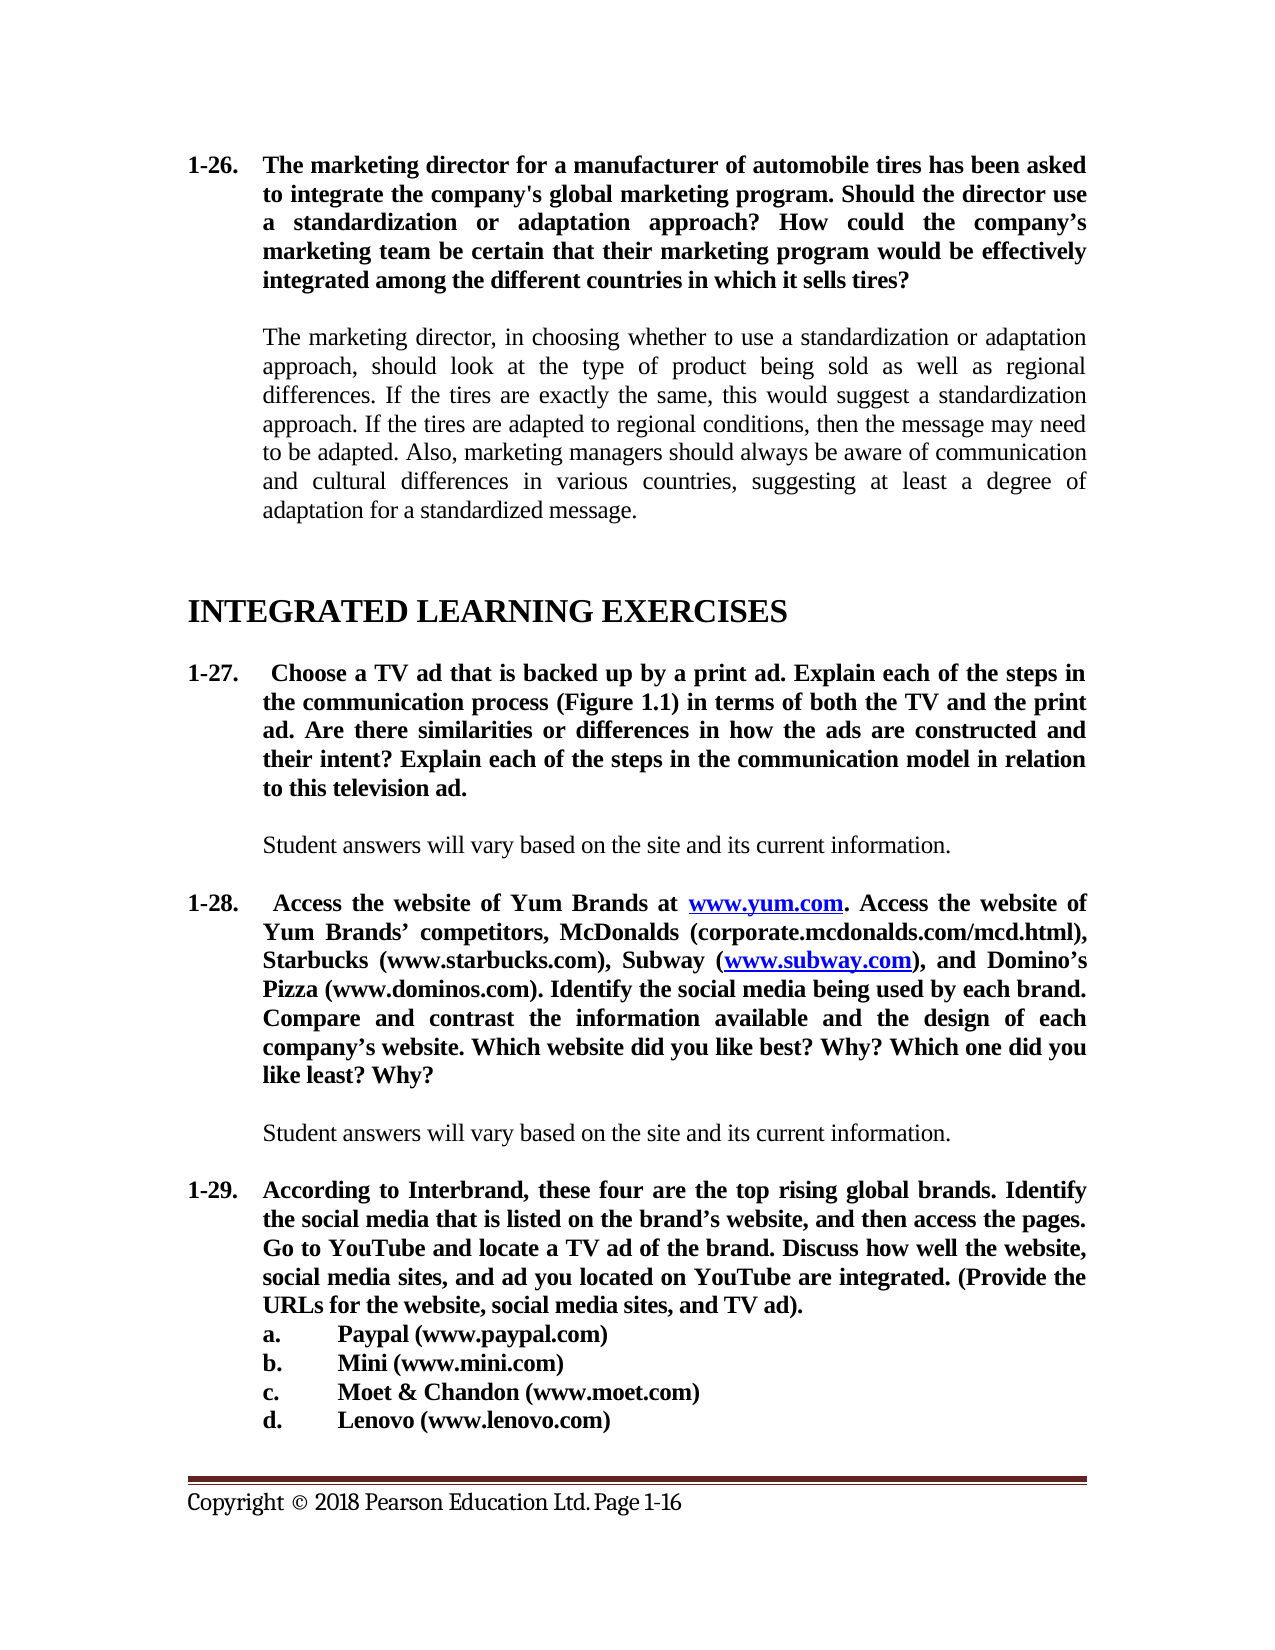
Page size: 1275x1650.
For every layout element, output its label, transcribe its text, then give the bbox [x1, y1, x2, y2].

text 1-29. According to Interbrand, these four are the top rising global brands. Identify the social media that is listed on the brand’s website, and then access the pages. Go to YouTube and locate a TV ad of the brand. Discuss how well the website, social media sites, and ad you located on YouTube are integrated. (Provide the URLs for the website, social media sites, and TV ad). [187, 1175, 1087, 1319]
text Student answers will vary based on the site and its current information. [187, 1118, 1087, 1147]
text a. Paypal (www.paypal.com) [187, 1319, 1087, 1348]
text 1-<general-problem id="ch01ps03gen001" label="1" maxpoints="1"><inst>28. </inst><question id="ch01ps03q001"><para> Access the website of Yum Brands at www.yum.com. Access the website of Yum Brands’ competitors, McDonalds (corporate.mcdonalds.com/mcd.html), Starbucks (www.starbucks.com), Subway (www.subway.com), and Domino’s Pizza (www.dominos.com). Identify the social media being used by each brand. Compare and contrast the information available and the design of each company’s website. Which website did you like best? Why? Which one did you like least? Why? [187, 888, 1087, 1089]
text 1-<general-problem id="ch01ps03gen001" label="1" maxpoints="1"><inst>27. </inst><question id="ch01ps03q001"><para> Choose a TV ad that is backed up by a print ad. Explain each of the steps in the communication process (Figure 1.1) in terms of both the TV and the print ad. Are there similarities or differences in how the ads are constructed and their intent? Explain each of the steps in the communication model in relation to this television ad. [187, 658, 1087, 802]
text 1-26. The marketing director for a manufacturer of automobile tires has been asked to integrate the company's global marketing program. Should the director use a standardization or adaptation approach? How could the company’s marketing team be certain that their marketing program would be effectively integrated among the different countries in which it sells tires? [187, 150, 1087, 294]
text The marketing director, in choosing whether to use a standardization or adaptation approach, should look at the type of product being sold as well as regional differences. If the tires are exactly the same, this would suggest a standardization approach. If the tires are adapted to regional conditions, then the message may need to be adapted. Also, marketing managers should always be aware of communication and cultural differences in various countries, suggesting at least a degree of adaptation for a standardized message. [262, 322, 1087, 524]
text d. Lenovo (www.lenovo.com) [187, 1405, 1087, 1434]
subtitle INTEGRATED LEARNING EXERCISES [187, 591, 1087, 629]
text b. Mini (www.mini.com) [187, 1348, 1087, 1377]
text c. Moet & Chandon (www.moet.com) [187, 1377, 1087, 1405]
text Student answers will vary based on the site and its current information. [187, 830, 1087, 859]
